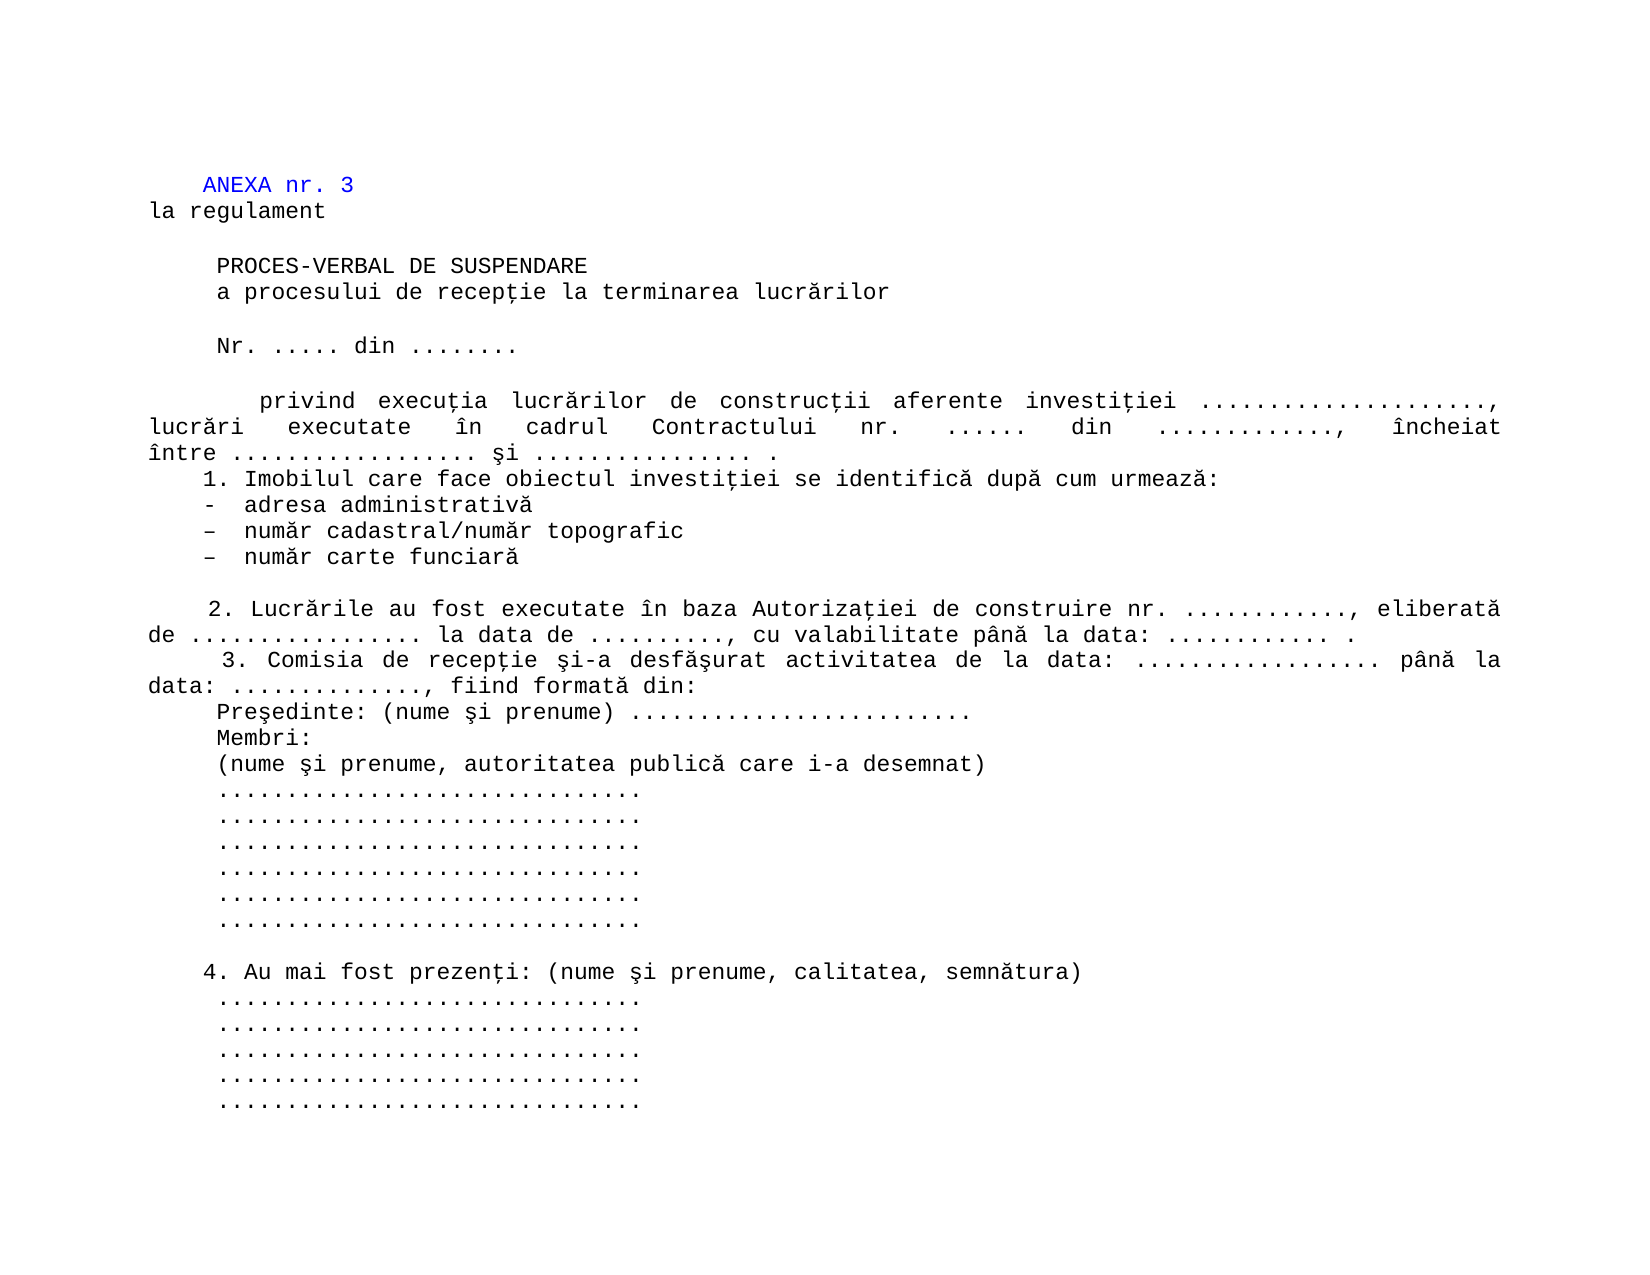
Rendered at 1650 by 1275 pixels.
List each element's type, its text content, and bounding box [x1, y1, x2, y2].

text ............................... [148, 804, 1502, 830]
text ............................... [148, 830, 1502, 856]
text – număr carte funciară [148, 545, 1502, 571]
text ............................... [148, 986, 1502, 1012]
text Membri: [148, 727, 1502, 753]
text 4. Au mai fost prezenţi: (nume şi prenume, calitatea, semnătura) [148, 960, 1502, 986]
text la regulament [148, 199, 1502, 225]
text 1. Imobilul care face obiectul investiţiei se identifică după cum urmează: [148, 467, 1502, 493]
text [148, 1090, 1502, 1116]
text 3. Comisia de recepţie şi-a desfăşurat activitatea de la data: .................. până la data: .............., fiind formată din: [148, 649, 1502, 701]
text - adresa administrativă [148, 493, 1502, 519]
text ............................... [148, 882, 1502, 908]
text ............................... [148, 778, 1502, 804]
text ............................... [148, 908, 1502, 934]
text 2. Lucrările au fost executate în baza Autorizaţiei de construire nr. ............, eliberată de ................. la data de .........., cu valabilitate până la data: ............ . [148, 597, 1502, 649]
text a procesului de recepţie la terminarea lucrărilor [148, 280, 1502, 306]
text ............................... [148, 1064, 1502, 1090]
text ............................... [148, 1038, 1502, 1064]
text privind execuţia lucrărilor de construcţii aferente investiţiei ....................., lucrări executate în cadrul Contractului nr. ...... din ............., încheiat între .................. şi ................ . [148, 389, 1502, 467]
text – număr cadastral/număr topografic [148, 519, 1502, 545]
text ............................... [148, 1012, 1502, 1038]
text (nume şi prenume, autoritatea publică care i-a desemnat) [148, 753, 1502, 778]
text ............................... [148, 856, 1502, 882]
text ANEXA nr. 3 [148, 173, 1502, 199]
text PROCES-VERBAL DE SUSPENDARE [148, 254, 1502, 280]
text Preşedinte: (nume şi prenume) ......................... [148, 701, 1502, 727]
text Nr. ..... din ........ [148, 335, 1502, 361]
